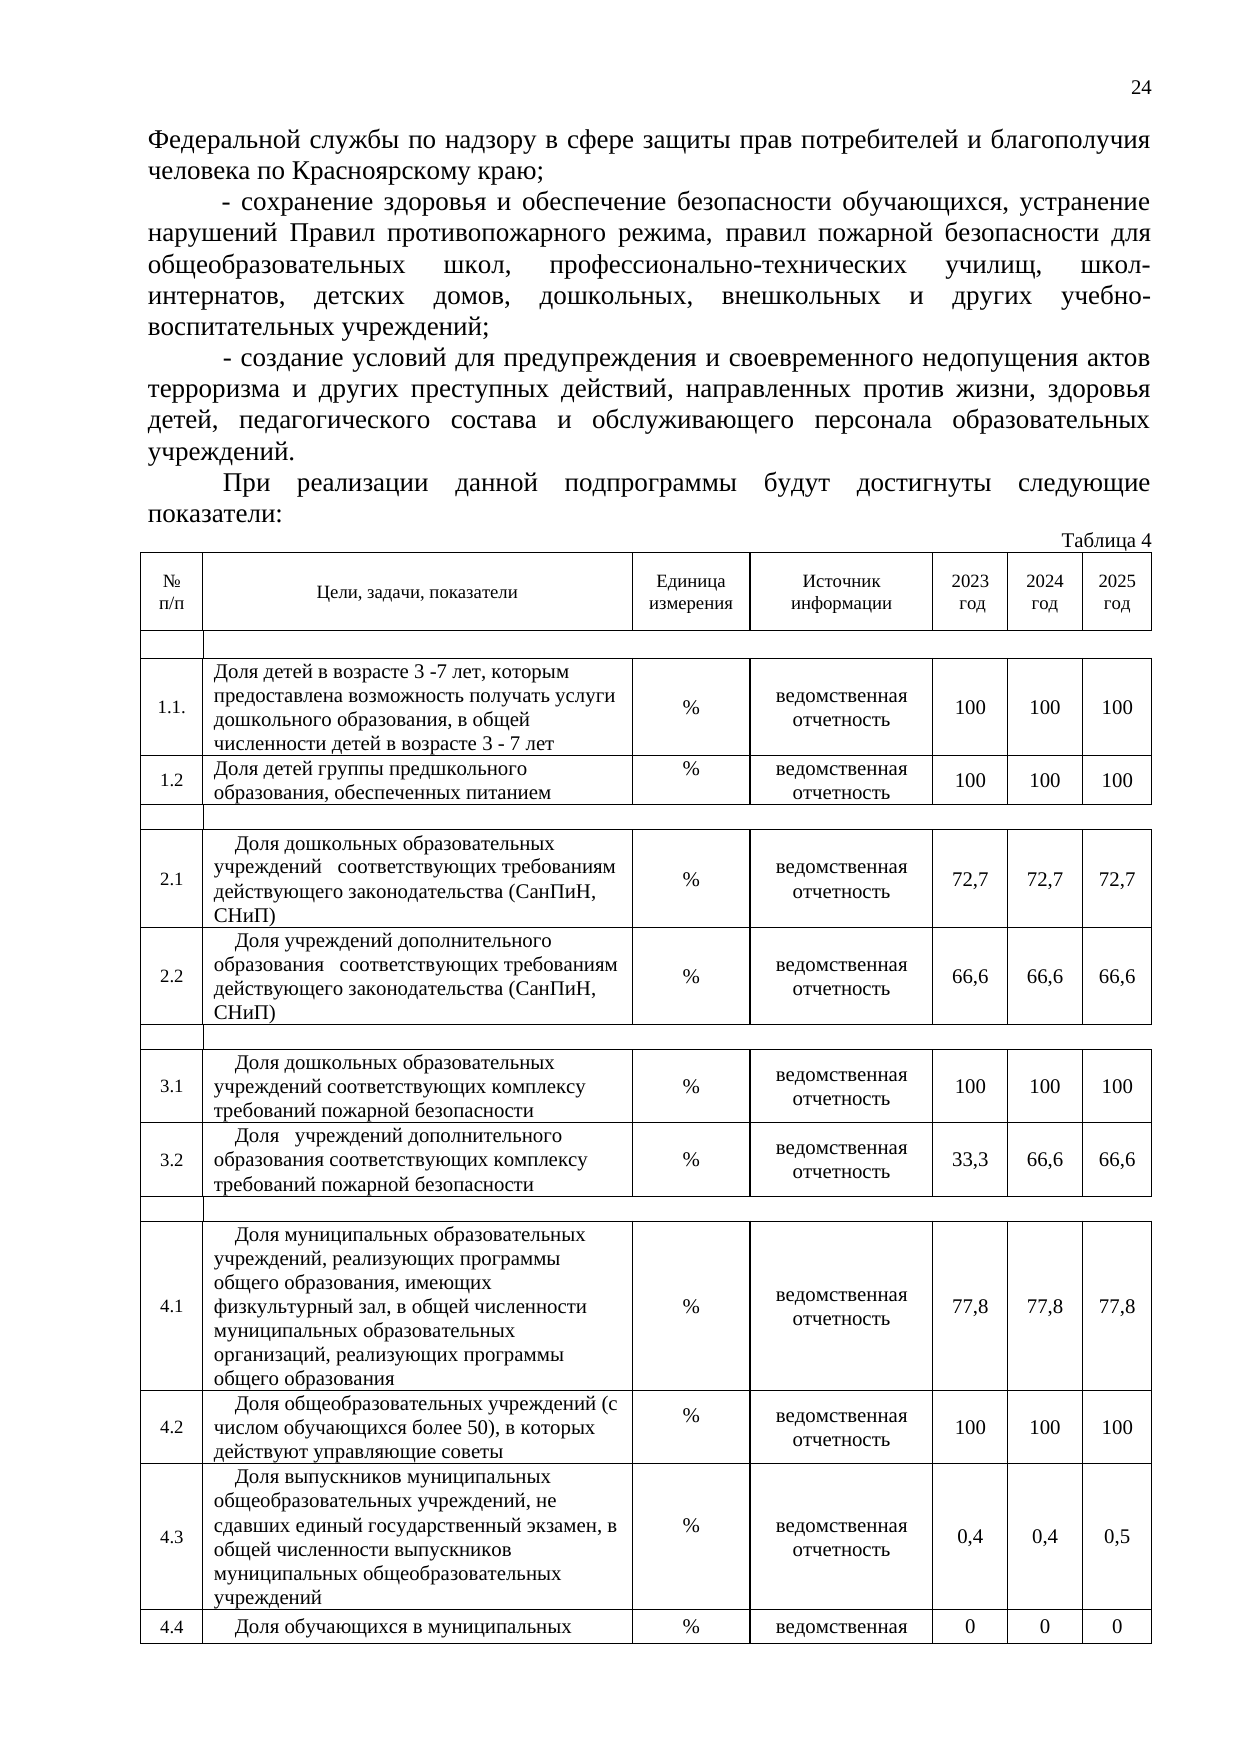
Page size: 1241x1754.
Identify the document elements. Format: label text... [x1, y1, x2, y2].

table_cell Доля учреждений дополнительного образования соответствующих требованиям действующего законодательства (СанПиН, СНиП) [203, 928, 632, 1024]
table_cell % [633, 756, 749, 804]
text - создание условий для предупреждения и своевременного недопущения актов терроризма и других преступных действий, направленных против жизни, здоровья детей, педагогического состава и обслуживающего персонала образовательных учреждений. [148, 341, 1152, 466]
table_header 2023 год [933, 553, 1007, 630]
table_cell 66,6 [933, 928, 1007, 1024]
table_cell ведомственная отчетность [751, 830, 932, 927]
table_cell 100 [933, 1391, 1007, 1463]
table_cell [203, 1610, 632, 1643]
table_cell Доля дошкольных образовательных учреждений соответствующих комплексу требований пожарной безопасности [203, 1050, 632, 1122]
table_cell % [633, 659, 749, 755]
table_cell 1.1. [141, 659, 202, 755]
table_cell 77,8 [933, 1222, 1007, 1390]
table_cell Доля общеобразовательных учреждений (с числом обучающихся более 50), в которых действуют управляющие советы [203, 1391, 632, 1463]
table_cell 4.1 [141, 1222, 202, 1390]
table_cell % [633, 928, 749, 1024]
table_cell 0,5 [1083, 1464, 1151, 1609]
table_cell 100 [933, 756, 1007, 804]
table_cell % [633, 1610, 749, 1643]
table_cell ведомственная отчетность [751, 1610, 932, 1643]
table_cell 4.3 [141, 1464, 202, 1609]
table_cell % [633, 1123, 749, 1196]
table_cell % [633, 830, 749, 927]
table_cell 0 [1083, 1610, 1151, 1643]
table_cell 100 [1008, 1050, 1082, 1122]
table_header 2025 год [1083, 553, 1151, 630]
table_cell Доля учреждений дополнительного образования соответствующих комплексу требований пожарной безопасности [203, 1123, 632, 1196]
table_cell [141, 1025, 203, 1049]
table_header Источник информации [751, 553, 932, 630]
table_cell Доля детей в возрасте 3 -7 лет, которым предоставлена возможность получать услуги дошкольного образования, в общей численности детей в возрасте 3 - 7 лет [203, 659, 632, 755]
text При реализации данной подпрограммы будут достигнуты следующие показатели: [148, 466, 1152, 528]
table_cell 2.1 [141, 830, 202, 927]
table_header Единица измерения [633, 553, 749, 630]
table_cell 100 [933, 1050, 1007, 1122]
table_header № п/п [141, 553, 202, 630]
table_cell 66,6 [1008, 1123, 1082, 1196]
table_cell % [633, 1050, 749, 1122]
table_cell 72,7 [933, 830, 1007, 927]
title - сохранение здоровья и обеспечение безопасности обучающихся, устранение нарушений Правил противопожарного режима, правил пожарной безопасности для общеобразовательных школ, профессионально-технических училищ, школ-интернатов, детских домов, дошкольных, внешкольных и других учебно-воспитательных учреждений; [148, 185, 1152, 341]
table_cell % [633, 1464, 749, 1609]
table_cell 100 [1008, 756, 1082, 804]
table_cell ведомственная отчетность [751, 1222, 932, 1390]
table_cell 33,3 [933, 1123, 1007, 1196]
table_cell ведомственная отчетность [751, 1123, 932, 1196]
table_header Цели, задачи, показатели [203, 553, 632, 630]
table_cell 100 [1008, 1391, 1082, 1463]
table_cell 2.2 [141, 928, 202, 1024]
table_cell Доля выпускников муниципальных общеобразовательных учреждений, не сдавших единый государственный экзамен, в общей численности выпускников муниципальных общеобразовательных учреждений [203, 1464, 632, 1609]
table_cell ведомственная отчетность [751, 928, 932, 1024]
table_cell 3.1 [141, 1050, 202, 1122]
table_cell 1.2 [141, 756, 202, 804]
table_cell 4.2 [141, 1391, 202, 1463]
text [148, 123, 1152, 185]
table_cell 100 [1083, 1391, 1151, 1463]
table_cell 100 [1083, 756, 1151, 804]
table_cell 72,7 [1083, 830, 1151, 927]
table_cell 66,6 [1083, 1123, 1151, 1196]
table_cell [141, 631, 203, 658]
table_cell 100 [933, 659, 1007, 755]
table_cell % [633, 1222, 749, 1390]
table_cell ведомственная отчетность [751, 1050, 932, 1122]
table_cell 0,4 [1008, 1464, 1082, 1609]
table_cell 66,6 [1008, 928, 1082, 1024]
table_cell ведомственная отчетность [751, 1464, 932, 1609]
table_cell Доля дошкольных образовательных учреждений соответствующих требованиям действующего законодательства (СанПиН, СНиП) [203, 830, 632, 927]
table_cell 0 [933, 1610, 1007, 1643]
table_cell [141, 805, 203, 829]
table_cell 100 [1083, 659, 1151, 755]
table_cell 77,8 [1083, 1222, 1151, 1390]
table_cell 0,4 [933, 1464, 1007, 1609]
table_cell 4.4 [141, 1610, 202, 1643]
table_cell 100 [1083, 1050, 1151, 1122]
table_cell 0 [1008, 1610, 1082, 1643]
table_cell 77,8 [1008, 1222, 1082, 1390]
table_cell ведомственная отчетность [751, 756, 932, 804]
table_cell 100 [1008, 659, 1082, 755]
table_cell ведомственная отчетность [751, 1391, 932, 1463]
table_cell [141, 1197, 203, 1221]
table_cell Доля муниципальных образовательных учреждений, реализующих программы общего образования, имеющих физкультурный зал, в общей численности муниципальных образовательных организаций, реализующих программы общего образования [203, 1222, 632, 1390]
table_cell 72,7 [1008, 830, 1082, 927]
table_cell ведомственная отчетность [751, 659, 932, 755]
table_cell 3.2 [141, 1123, 202, 1196]
table_cell % [633, 1391, 749, 1463]
table_header 2024 год [1008, 553, 1082, 630]
text Таблица 4 [148, 528, 1152, 552]
table_cell 66,6 [1083, 928, 1151, 1024]
table_cell Доля детей группы предшкольного образования, обеспеченных питанием [203, 756, 632, 804]
